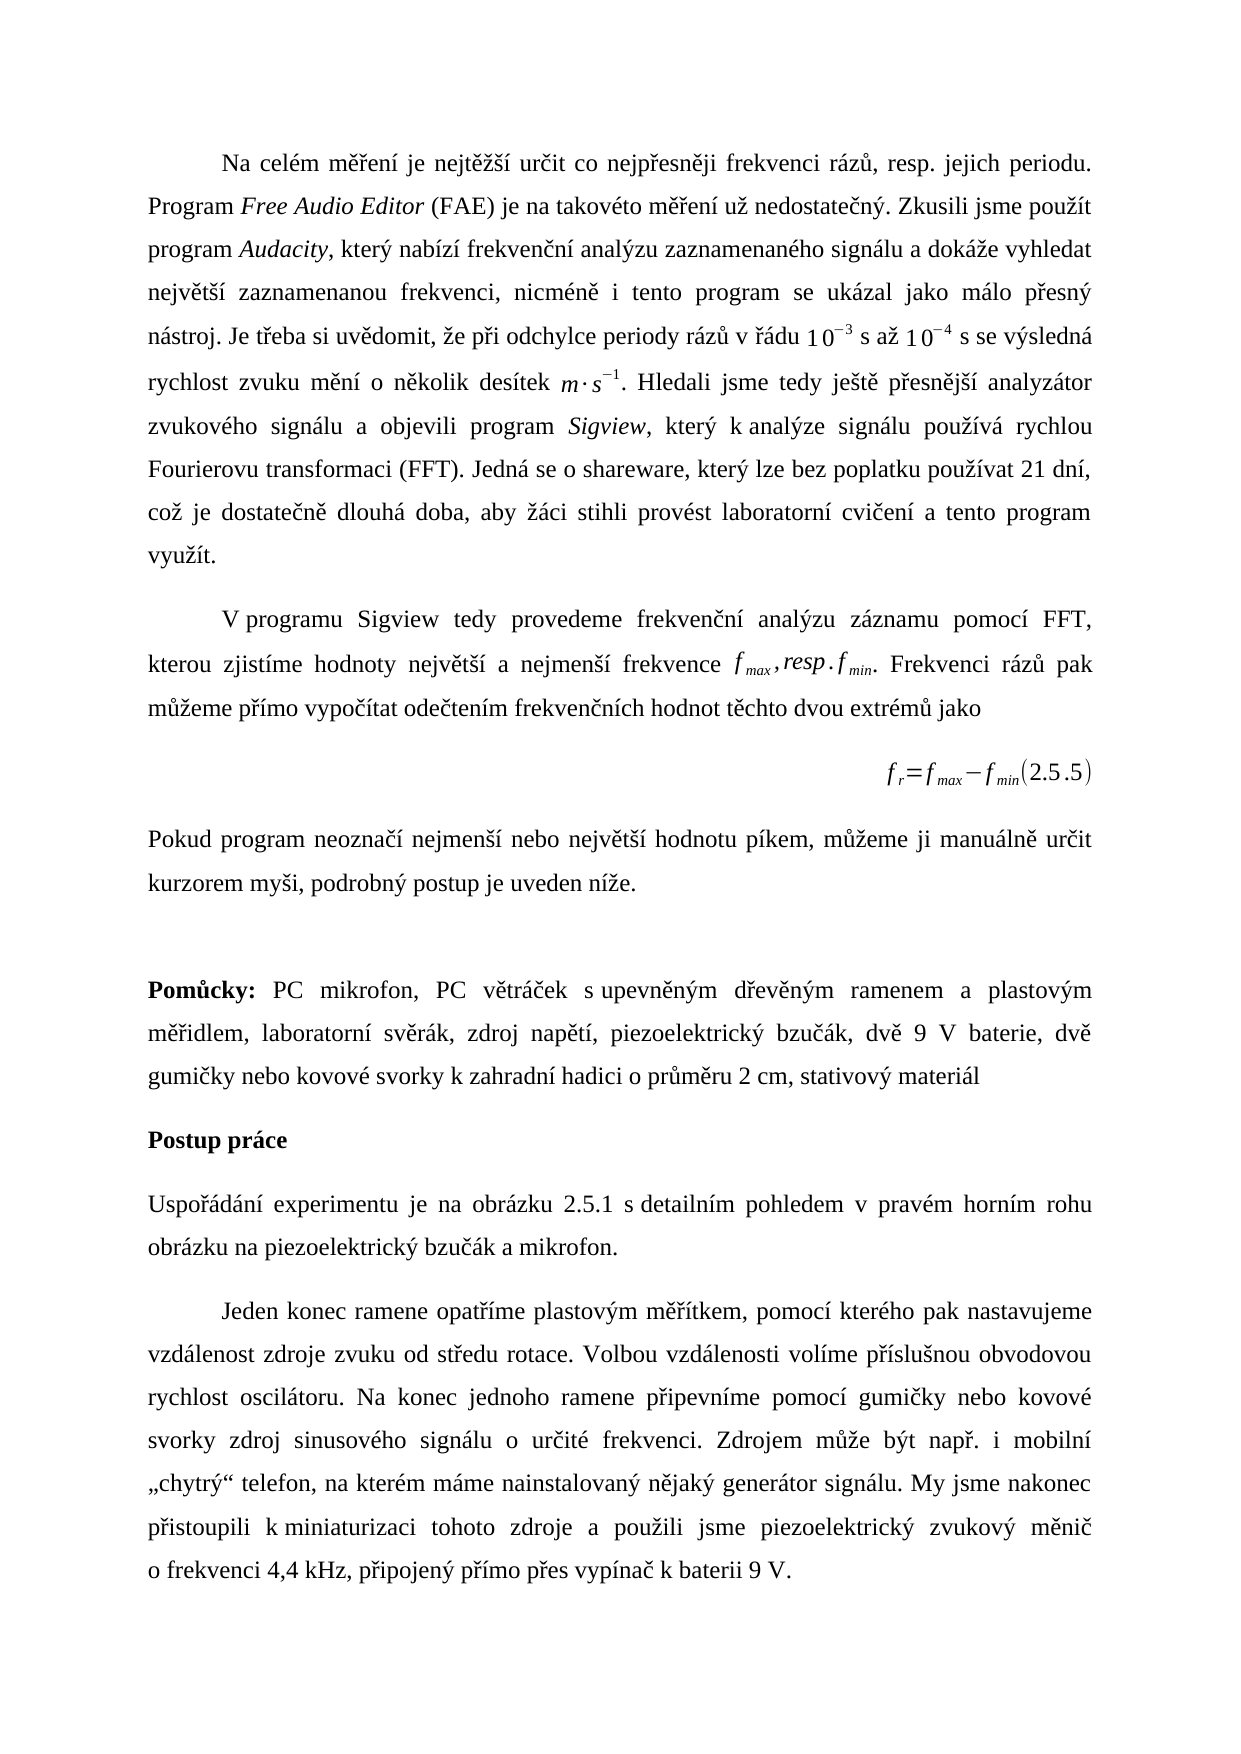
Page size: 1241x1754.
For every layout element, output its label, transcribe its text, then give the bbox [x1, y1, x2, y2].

text Postup práce [148, 1125, 1093, 1154]
text Uspořádání experimentu je na obrázku 2.5.1 s detailním pohledem v pravém horním rohu obrázku na piezoelektrický bzučák a mikrofon. [148, 1189, 1093, 1261]
text Jeden konec ramene opatříme plastovým měřítkem, pomocí kterého pak nastavujeme vzdálenost zdroje zvuku od středu rotace. Volbou vzdálenosti volíme příslušnou obvodovou rychlost oscilátoru. Na konec jednoho ramene připevníme pomocí gumičky nebo kovové svorky zdroj sinusového signálu o určité frekvenci. Zdrojem může být např. i mobilní „chytrý“ telefon, na kterém máme nainstalovaný nějaký generátor signálu. My jsme nakonec přistoupili k miniaturizaci tohoto zdroje a použili jsme piezoelektrický zvukový měnič o frekvenci 4,4 kHz, připojený přímo přes vypínač k baterii 9 V. [148, 1296, 1093, 1583]
text Pomůcky: PC mikrofon, PC větráček s upevněným dřevěným ramenem a plastovým měřidlem, laboratorní svěrák, zdroj napětí, piezoelektrický bzučák, dvě 9 V baterie, dvě gumičky nebo kovové svorky k zahradní hadici o průměru 2 cm, stativový materiál [148, 932, 1093, 1090]
text V programu Sigview tedy provedeme frekvenční analýzu záznamu pomocí FFT, kterou zjistíme hodnoty největší a nejmenší frekvence . Frekvenci rázů pak můžeme přímo vypočítat odečtením frekvenčních hodnot těchto dvou extrémů jako [148, 604, 1093, 722]
text Na celém měření je nejtěžší určit co nejpřesněji frekvenci rázů, resp. jejich periodu. Program Free Audio Editor (FAE) je na takovéto měření už nedostatečný. Zkusili jsme použít program Audacity, který nabízí frekvenční analýzu zaznamenaného signálu a dokáže vyhledat největší zaznamenanou frekvenci, nicméně i tento program se ukázal jako málo přesný nástroj. Je třeba si uvědomit, že při odchylce periody rázů v řádu s až s se výsledná rychlost zvuku mění o několik desítek . Hledali jsme tedy ještě přesnější analyzátor zvukového signálu a objevili program Sigview, který k analýze signálu používá rychlou Fourierovu transformaci (FFT). Jedná se o shareware, který lze bez poplatku používat 21 dní, což je dostatečně dlouhá doba, aby žáci stihli provést laboratorní cvičení a tento program využít. [148, 148, 1093, 569]
text Pokud program neoznačí nejmenší nebo největší hodnotu píkem, můžeme ji manuálně určit kurzorem myši, podrobný postup je uveden níže. [148, 824, 1093, 896]
